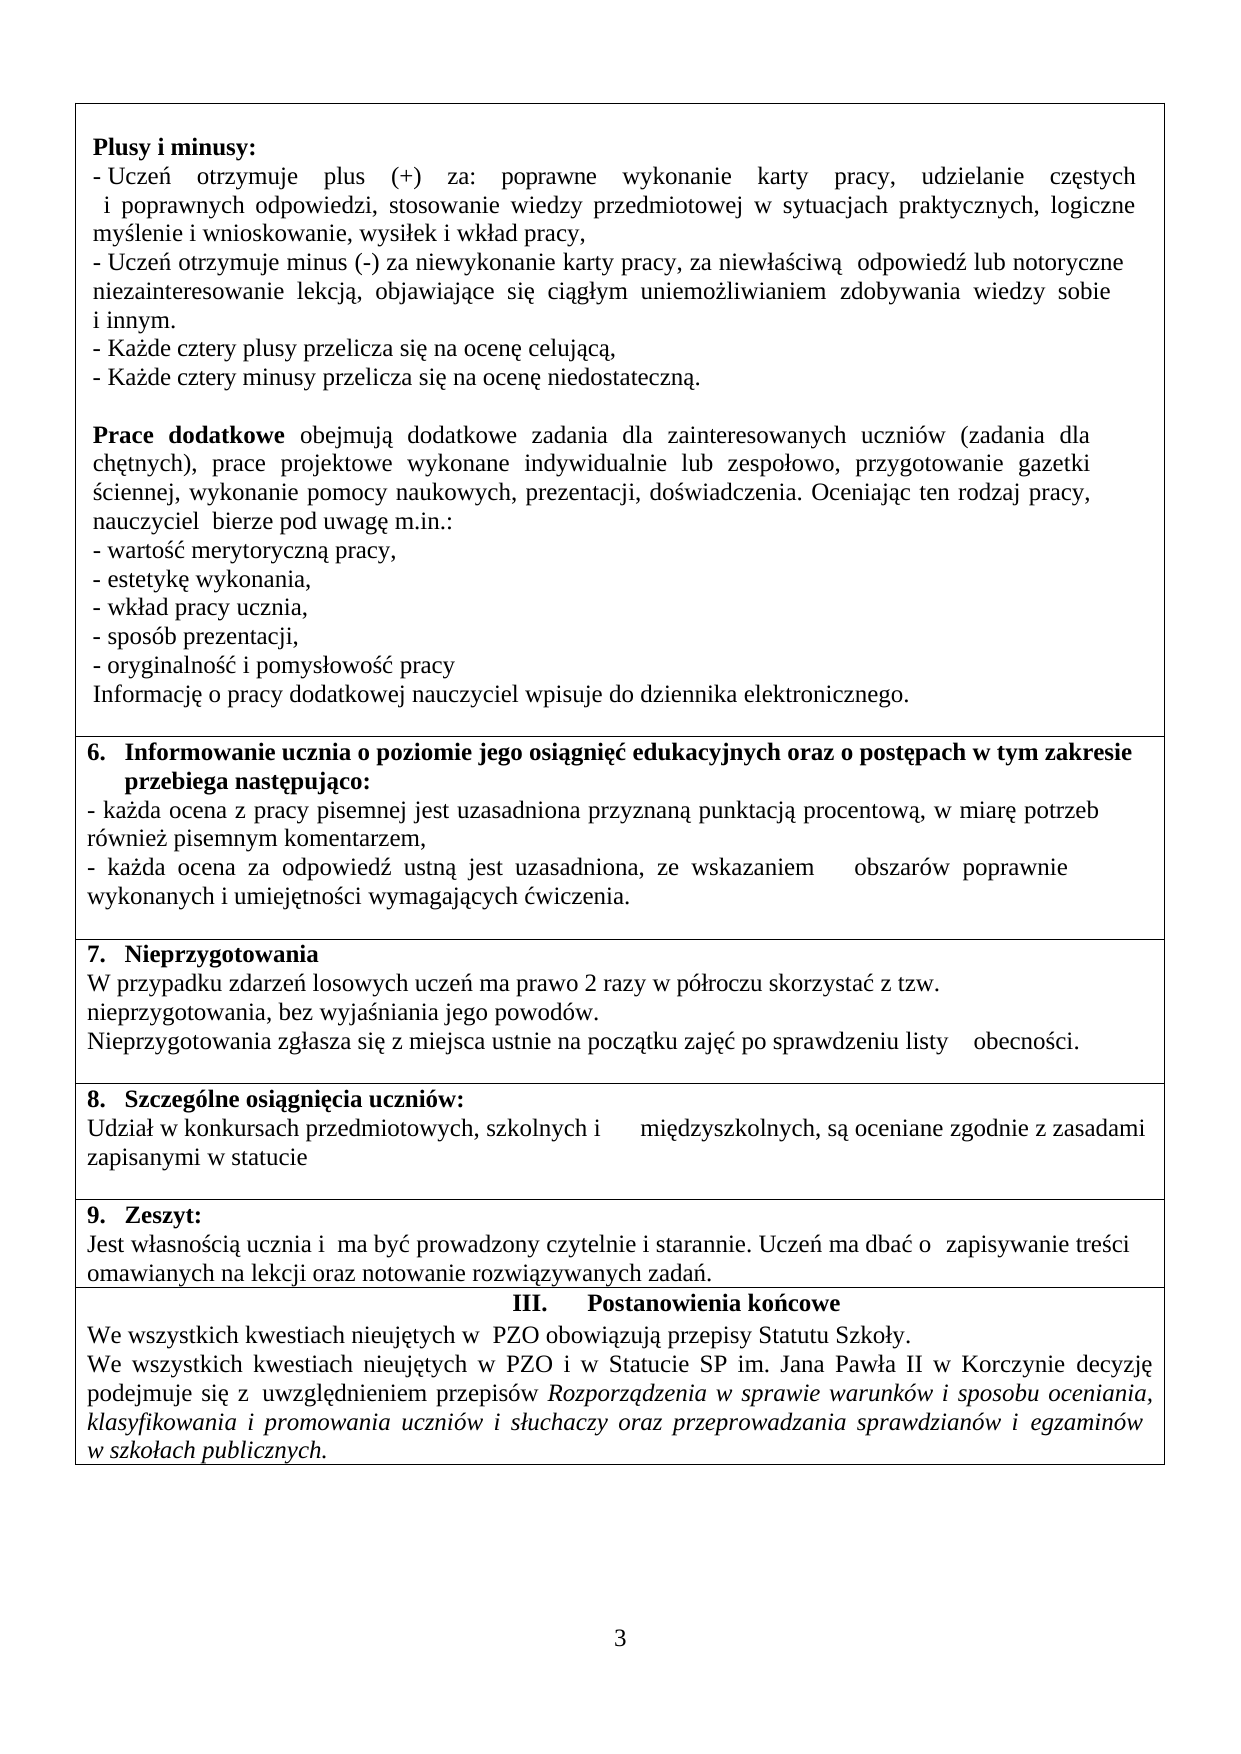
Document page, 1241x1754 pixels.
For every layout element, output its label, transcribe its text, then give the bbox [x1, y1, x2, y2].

table_cell Zeszyt: Jest własnością ucznia i ma być prowadzony czytelnie i starannie. Uczeń ma dbać o zapisywanie treści omawianych na lekcji oraz notowanie rozwiązywanych zadań. [76, 1200, 1164, 1287]
table_cell Informowanie ucznia o poziomie jego osiągnięć edukacyjnych oraz o postępach w tym zakresie przebiega następująco: - każda ocena z pracy pisemnej jest uzasadniona przyznaną punktacją procentową, w miarę potrzeb również pisemnym komentarzem, - każda ocena za odpowiedź ustną jest uzasadniona, ze wskazaniem obszarów poprawnie wykonanych i umiejętności wymagających ćwiczenia. [76, 737, 1164, 938]
table_cell Postanowienia końcowe We wszystkich kwestiach nieujętych w PZO obowiązują przepisy Statutu Szkoły. We wszystkich kwestiach nieujętych w PZO i w Statucie SP im. Jana Pawła II w Korczynie decyzję podejmuje się z uwzględnieniem przepisów Rozporządzenia w sprawie warunków i sposobu oceniania, klasyfikowania i promowania uczniów i słuchaczy oraz przeprowadzania sprawdzianów i egzaminów w szkołach publicznych. [76, 1288, 1164, 1464]
table_cell Nieprzygotowania W przypadku zdarzeń losowych uczeń ma prawo 2 razy w półroczu skorzystać z tzw. nieprzygotowania, bez wyjaśniania jego powodów. Nieprzygotowania zgłasza się z miejsca ustnie na początku zajęć po sprawdzeniu listy obecności. [76, 940, 1164, 1083]
table_cell Szczególne osiągnięcia uczniów: Udział w konkursach przedmiotowych, szkolnych i międzyszkolnych, są oceniane zgodnie z zasadami zapisanymi w statucie [76, 1084, 1164, 1199]
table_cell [76, 104, 1164, 736]
